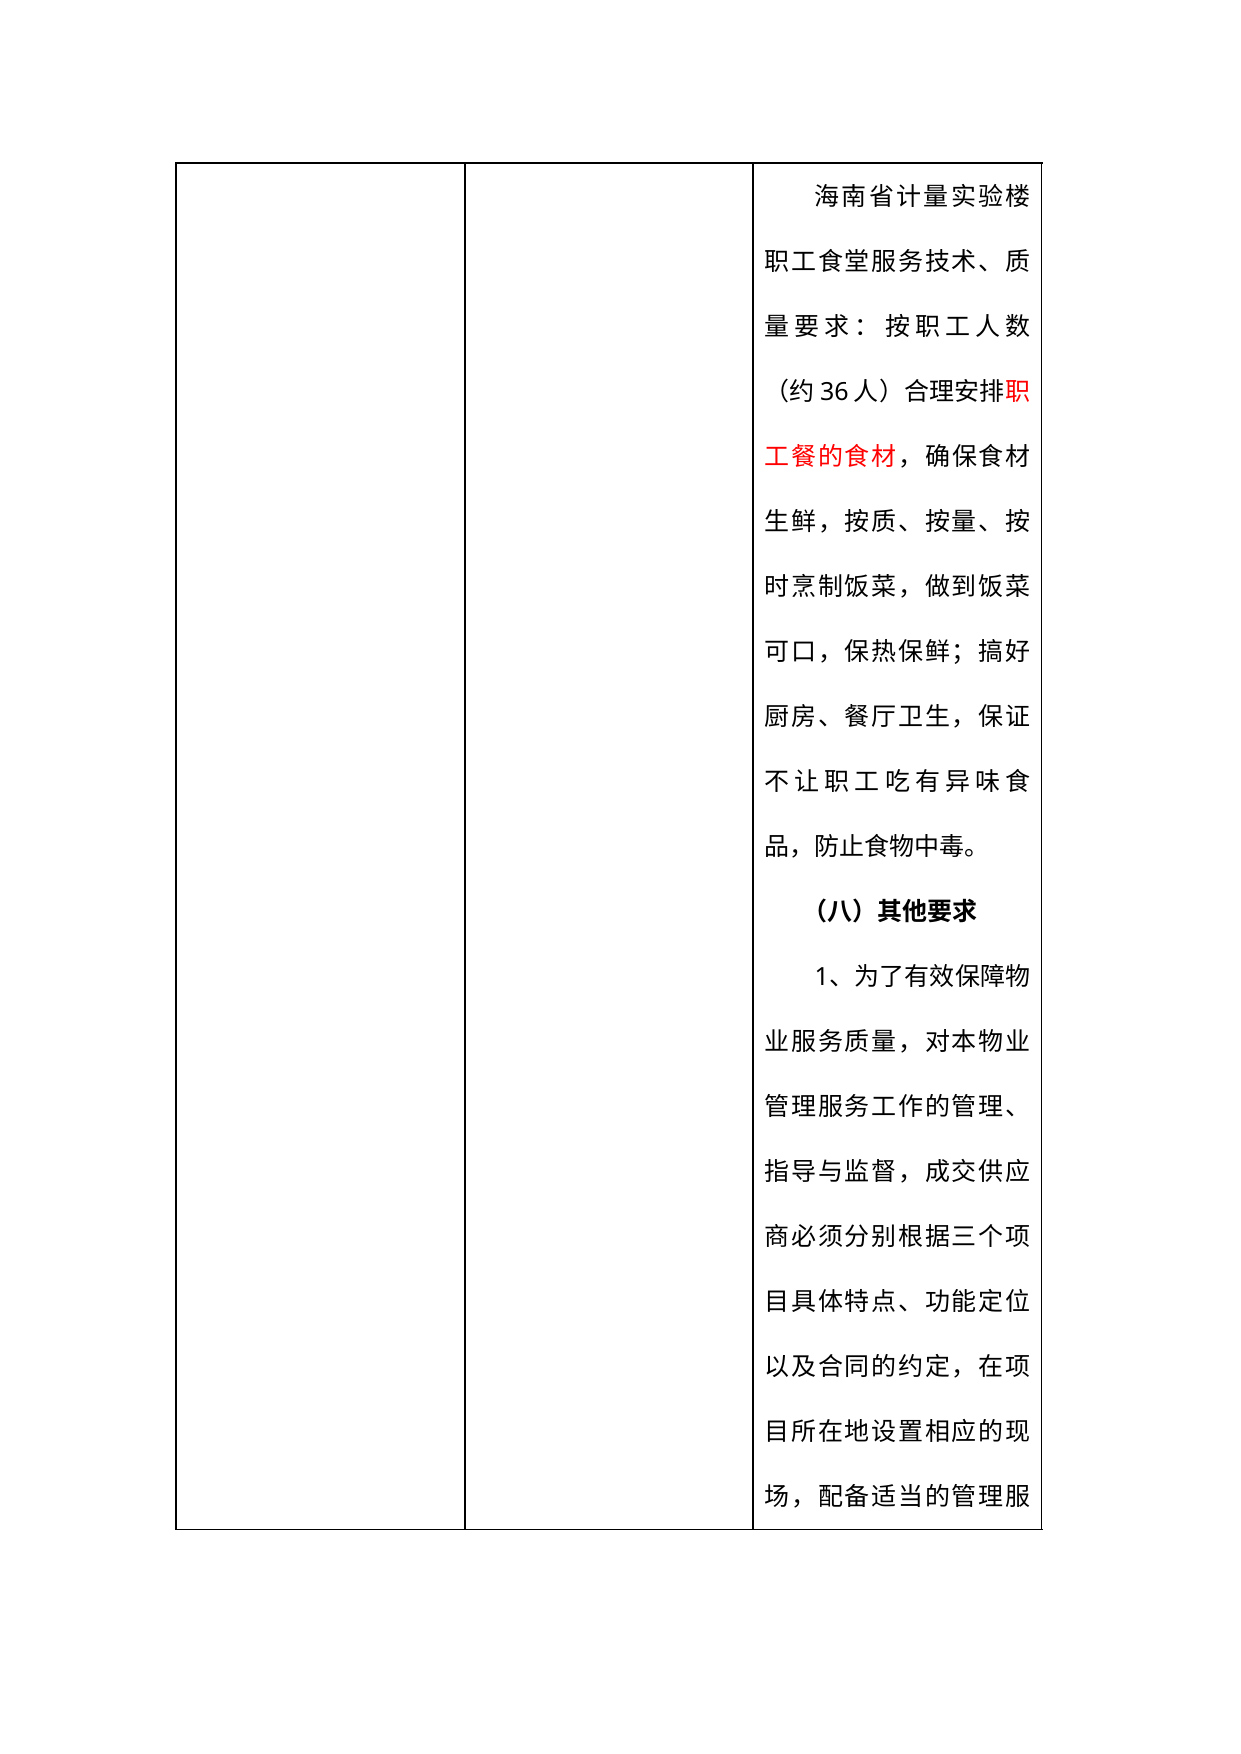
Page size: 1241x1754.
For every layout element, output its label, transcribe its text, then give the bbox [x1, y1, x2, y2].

table_cell [466, 164, 752, 1528]
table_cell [754, 164, 1041, 1528]
table_cell 3 [177, 164, 464, 1528]
